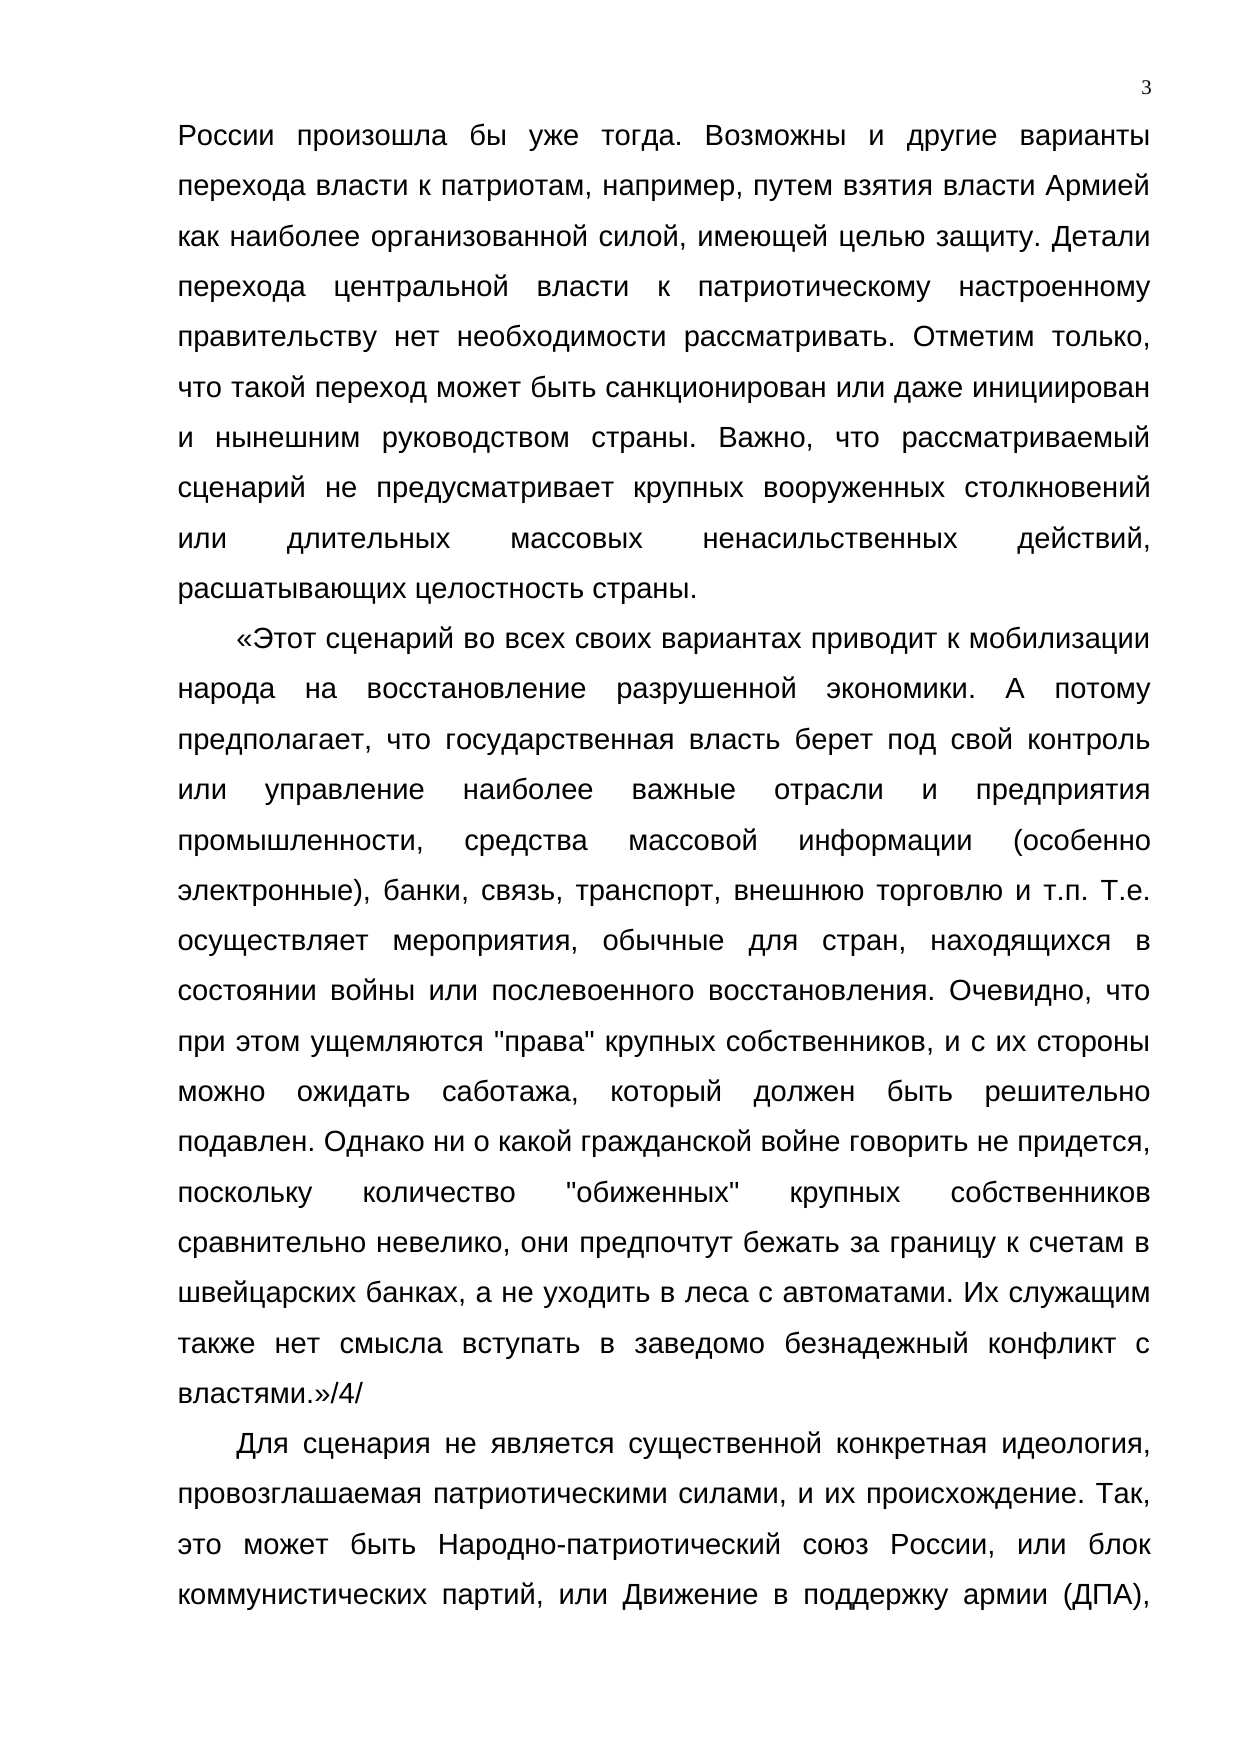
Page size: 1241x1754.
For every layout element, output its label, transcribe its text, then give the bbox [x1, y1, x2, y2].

text «Этот сценарий во всех своих вариантах приводит к мобилизации народа на восстановление разрушенной экономики. А потому предполагает, что государственная власть берет под свой контроль или управление наиболее важные отрасли и предприятия промышленности, средства массовой информации (особенно электронные), банки, связь, транспорт, внешнюю торговлю и т.п. Т.е. осуществляет мероприятия, обычные для стран, находящихся в состоянии войны или послевоенного восстановления. Очевидно, что при этом ущемляются "права" крупных собственников, и с их стороны можно ожидать саботажа, который должен быть решительно подавлен. Однако ни о какой гражданской войне говорить не придется, поскольку количество "обиженных" крупных собственников сравнительно невелико, они предпочтут бежать за границу к счетам в швейцарских банках, а не уходить в леса с автоматами. Их служащим также нет смысла вступать в заведомо безнадежный конфликт с властями.»/4/ [177, 621, 1152, 1409]
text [177, 118, 1152, 604]
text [177, 1426, 1152, 1611]
